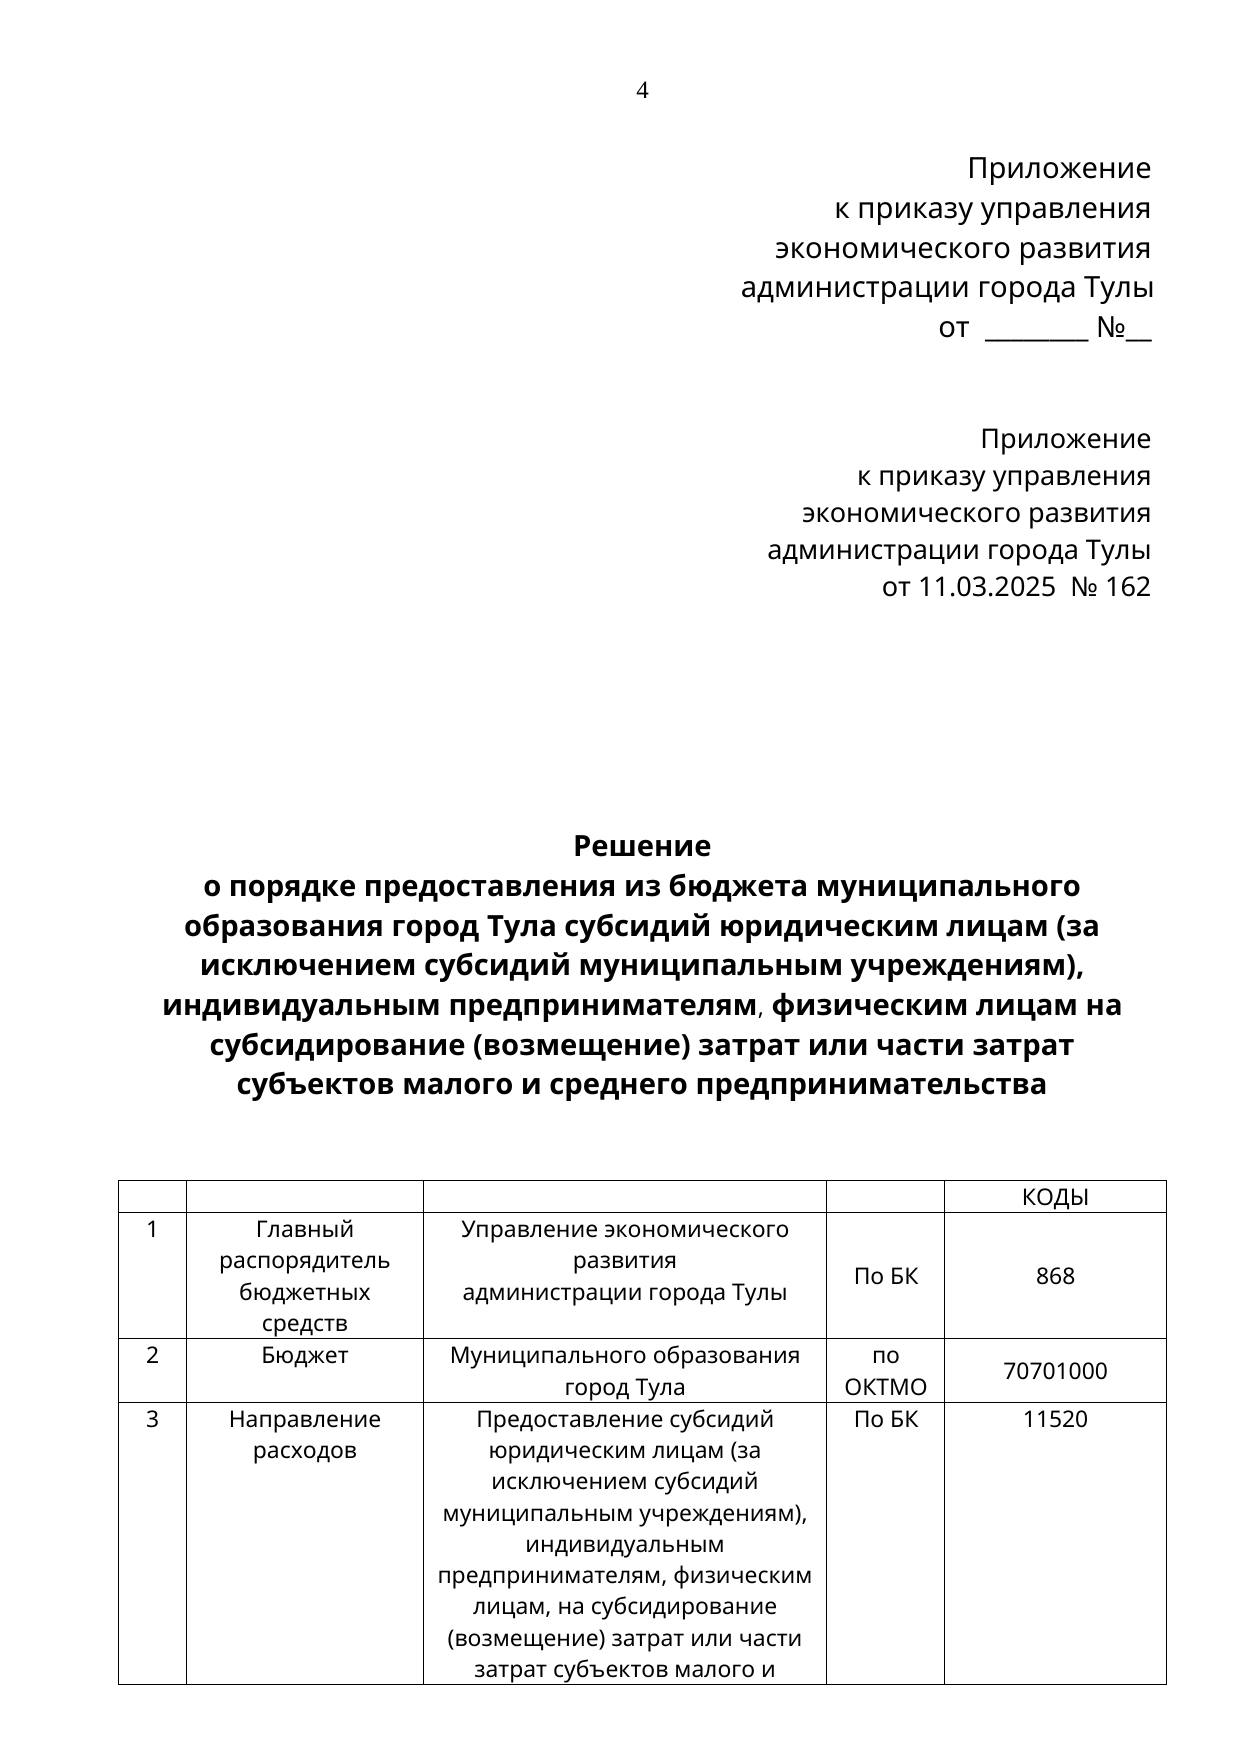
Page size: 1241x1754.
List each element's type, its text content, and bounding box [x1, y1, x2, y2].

text администрации города Тулы [286, 267, 1154, 306]
text о порядке предоставления из бюджета муниципального образования город Тула субсидий юридическим лицам (за исключением субсидий муниципальным учреждениям), индивидуальным предпринимателям, физическим лицам на субсидирование (возмещение) затрат или части затрат субъектов малого и среднего предпринимательства [133, 865, 1152, 1103]
table_cell 3 [119, 1403, 186, 1684]
text Приложение [133, 148, 1152, 187]
table_header [119, 1181, 186, 1212]
table_cell 1 [119, 1213, 186, 1338]
table_cell 11520 [945, 1403, 1166, 1684]
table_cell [187, 1403, 423, 1684]
text к приказу управления [133, 457, 1152, 494]
table_header [827, 1181, 944, 1212]
text Решение [133, 826, 1152, 865]
table_header КОДЫ [945, 1181, 1166, 1212]
table_cell Муниципального образования город Тула [424, 1339, 826, 1402]
table_cell По БК [827, 1213, 944, 1338]
table_cell 2 [119, 1339, 186, 1402]
table_cell по ОКТМО [827, 1339, 944, 1402]
text к приказу управления [133, 187, 1152, 227]
table_cell 70701000 [945, 1339, 1166, 1402]
table_cell 868 [945, 1213, 1166, 1338]
table_cell Управление экономического развития администрации города Тулы [424, 1213, 826, 1338]
text администрации города Тулы [133, 531, 1152, 567]
text от ________ №__ [133, 306, 1152, 346]
text от 11.03.2025 № 162 [133, 567, 1152, 604]
table_cell По БК [827, 1403, 944, 1684]
text экономического развития [133, 227, 1152, 267]
table_cell Бюджет [187, 1339, 423, 1402]
text Приложение [133, 420, 1152, 457]
text экономического развития [133, 494, 1152, 531]
table_header [424, 1181, 826, 1212]
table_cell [424, 1403, 826, 1684]
table_header [187, 1181, 423, 1212]
table_cell Главный распорядитель бюджетных средств [187, 1213, 423, 1338]
